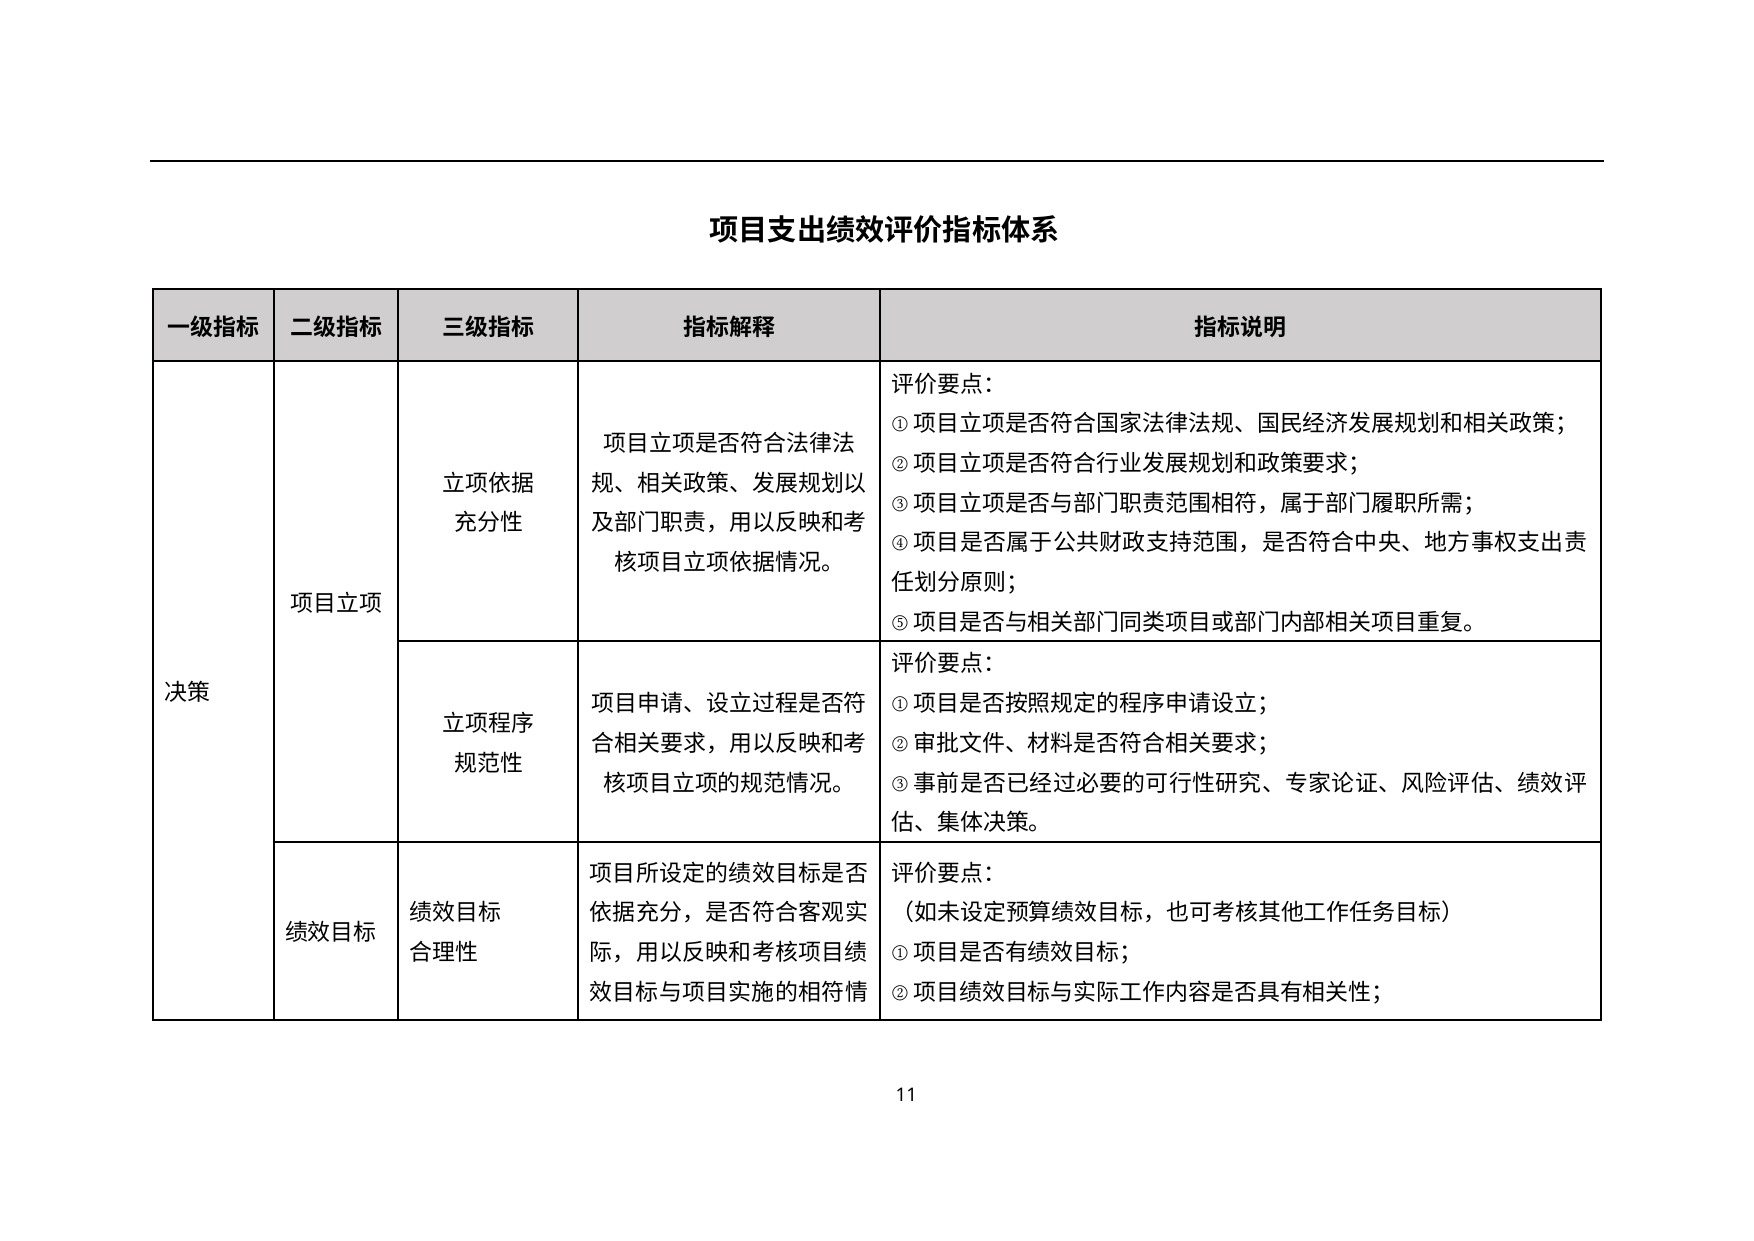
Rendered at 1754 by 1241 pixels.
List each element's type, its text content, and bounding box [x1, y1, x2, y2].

table_cell 决策 [154, 362, 273, 1019]
table_cell 绩效目标 [275, 843, 397, 1019]
text 项目支出绩效评价指标体系 [150, 187, 1604, 267]
table_cell 绩效目标 合理性 [399, 843, 577, 1019]
table_cell 项目立项是否符合法律法规、相关政策、发展规划以及部门职责，用以反映和考核项目立项依据情况。 [579, 362, 879, 640]
table_cell 项目申请、设立过程是否符合相关要求，用以反映和考核项目立项的规范情况。 [579, 642, 879, 841]
table_header 三级指标 [399, 290, 577, 360]
table_cell 评价要点： ①项目立项是否符合国家法律法规、国民经济发展规划和相关政策； ②项目立项是否符合行业发展规划和政策要求； ③项目立项是否与部门职责范围相符，属于部门履职所需； ④项目是否属于公共财政支持范围，是否符合中央、地方事权支出责任划分原则； ⑤项目是否与相关部门同类项目或部门内部相关项目重复。 [881, 362, 1600, 640]
table_cell 立项依据 充分性 [399, 362, 577, 640]
table_cell 立项程序 规范性 [399, 642, 577, 841]
table_header 指标解释 [579, 290, 879, 360]
table_header 一级指标 [154, 290, 273, 360]
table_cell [579, 843, 879, 1019]
table_header 二级指标 [275, 290, 397, 360]
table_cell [881, 843, 1600, 1019]
table_header 指标说明 [881, 290, 1600, 360]
table_cell 项目立项 [275, 362, 397, 841]
table_cell 评价要点： ①项目是否按照规定的程序申请设立； ②审批文件、材料是否符合相关要求； ③事前是否已经过必要的可行性研究、专家论证、风险评估、绩效评估、集体决策。 [881, 642, 1600, 841]
